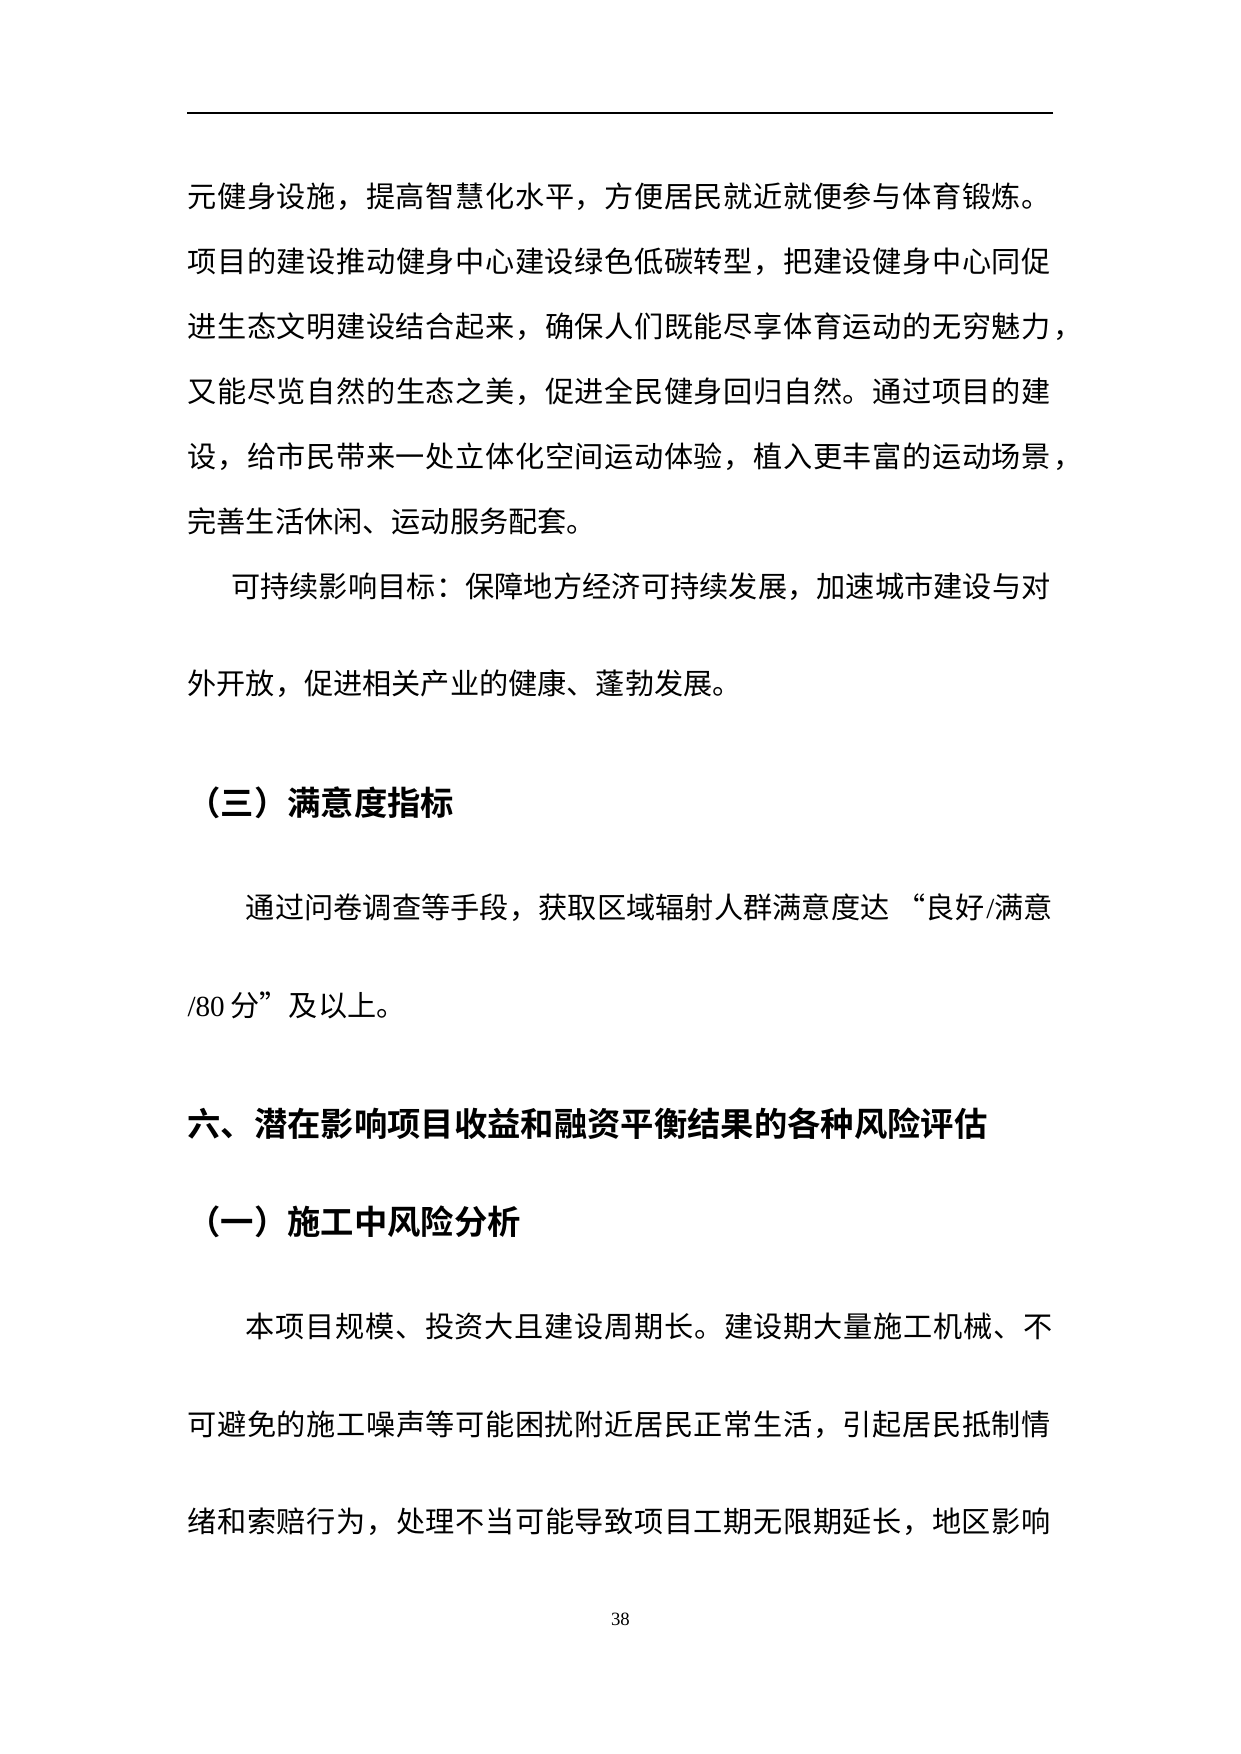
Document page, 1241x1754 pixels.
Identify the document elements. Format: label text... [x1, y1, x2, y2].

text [187, 162, 1053, 552]
subtitle 满意度指标 [187, 768, 1053, 833]
subtitle 潜在影响项目收益和融资平衡结果的各种风险评估 [187, 1089, 1053, 1154]
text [187, 1292, 1053, 1552]
text 可持续影响目标：保障地方经济可持续发展，加速城市建设与对外开放，促进相关产业的健康、蓬勃发展。 [187, 552, 1053, 714]
text 通过问卷调查等手段，获取区域辐射人群满意度达 “良好/满意/80分”及以上。 [187, 873, 1053, 1036]
subtitle 施工中风险分析 [187, 1187, 1053, 1252]
